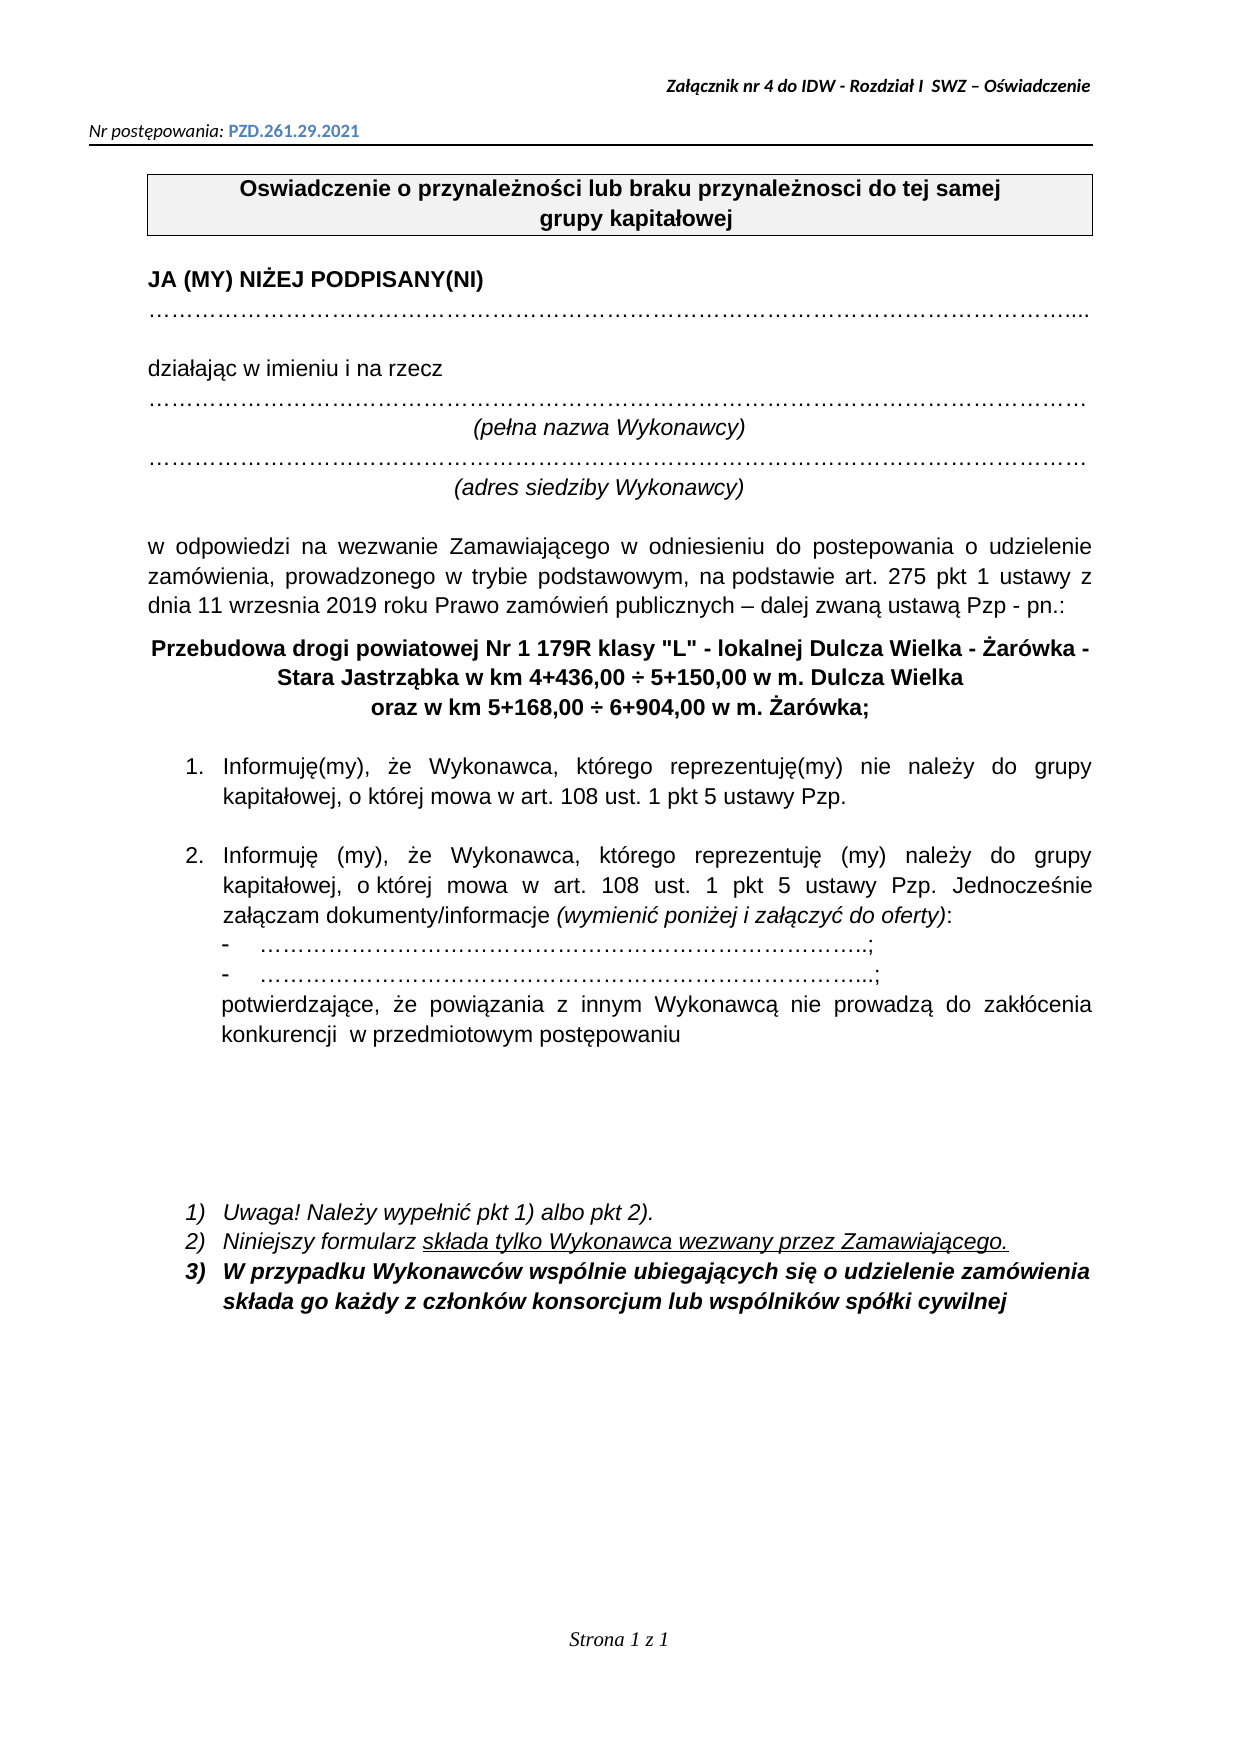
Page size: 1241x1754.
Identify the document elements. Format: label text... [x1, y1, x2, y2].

list ……………………………………………………………………..; [221, 931, 1093, 958]
text (pełna nazwa Wykonawcy) [373, 414, 1093, 441]
text JA (MY) NIŻEJ PODPISANY(NI) [148, 266, 1093, 292]
text w odpowiedzi na wezwanie Zamawiającego w odniesieniu do postepowania o udzielenie zamówienia, prowadzonego w trybie podstawowym, na podstawie art. 275 pkt 1 ustawy z dnia 11 wrzesnia 2019 roku Prawo zamówień publicznych – dalej zwaną ustawą Pzp - pn.: [148, 533, 1093, 619]
list ……………………………………………………………………...; [221, 961, 1093, 987]
list W przypadku Wykonawców wspólnie ubiegających się o udzielenie zamówienia składa go każdy z członków konsorcjum lub wspólników spółki cywilnej [185, 1258, 1093, 1314]
list Informuję(my), że Wykonawca, którego reprezentuję(my) nie należy do grupy kapitałowej, o której mowa w art. 108 ust. 1 pkt 5 ustawy Pzp. [185, 753, 1093, 809]
list Informuję (my), że Wykonawca, którego reprezentuję (my) należy do grupy kapitałowej, o której mowa w art. 108 ust. 1 pkt 5 ustawy Pzp. Jednocześnie załączam dokumenty/informacje (wymienić poniżej i załączyć do oferty): [185, 842, 1093, 928]
list Niniejszy formularz składa tylko Wykonawca wezwany przez Zamawiającego. [185, 1228, 1093, 1255]
text ………………………………………………………………………………………………………….... [148, 296, 1093, 322]
text działając w imieniu i na rzecz [148, 355, 1093, 381]
text oraz w km 5+168,00 ÷ 6+904,00 w m. Żarówka; [148, 694, 1093, 720]
text (adres siedziby Wykonawcy) [373, 474, 1093, 500]
text Przebudowa drogi powiatowej Nr 1 179R klasy "L" - lokalnej Dulcza Wielka - Żarówka - Stara Jastrząbka w km 4+436,00 ÷ 5+150,00 w m. Dulcza Wielka [148, 634, 1093, 691]
text potwierdzające, że powiązania z innym Wykonawcą nie prowadzą do zakłócenia konkurencji w przedmiotowym postępowaniu [221, 991, 1093, 1047]
table_header Oswiadczenie o przynależności lub braku przynależnosci do tej samej grupy kapitałowej [148, 175, 1092, 235]
text …………………………………………………………………………………………………………… [148, 384, 1093, 411]
text …………………………………………………………………………………………………………… [148, 444, 1093, 470]
list Uwaga! Należy wypełnić pkt 1) albo pkt 2). [185, 1199, 1093, 1225]
